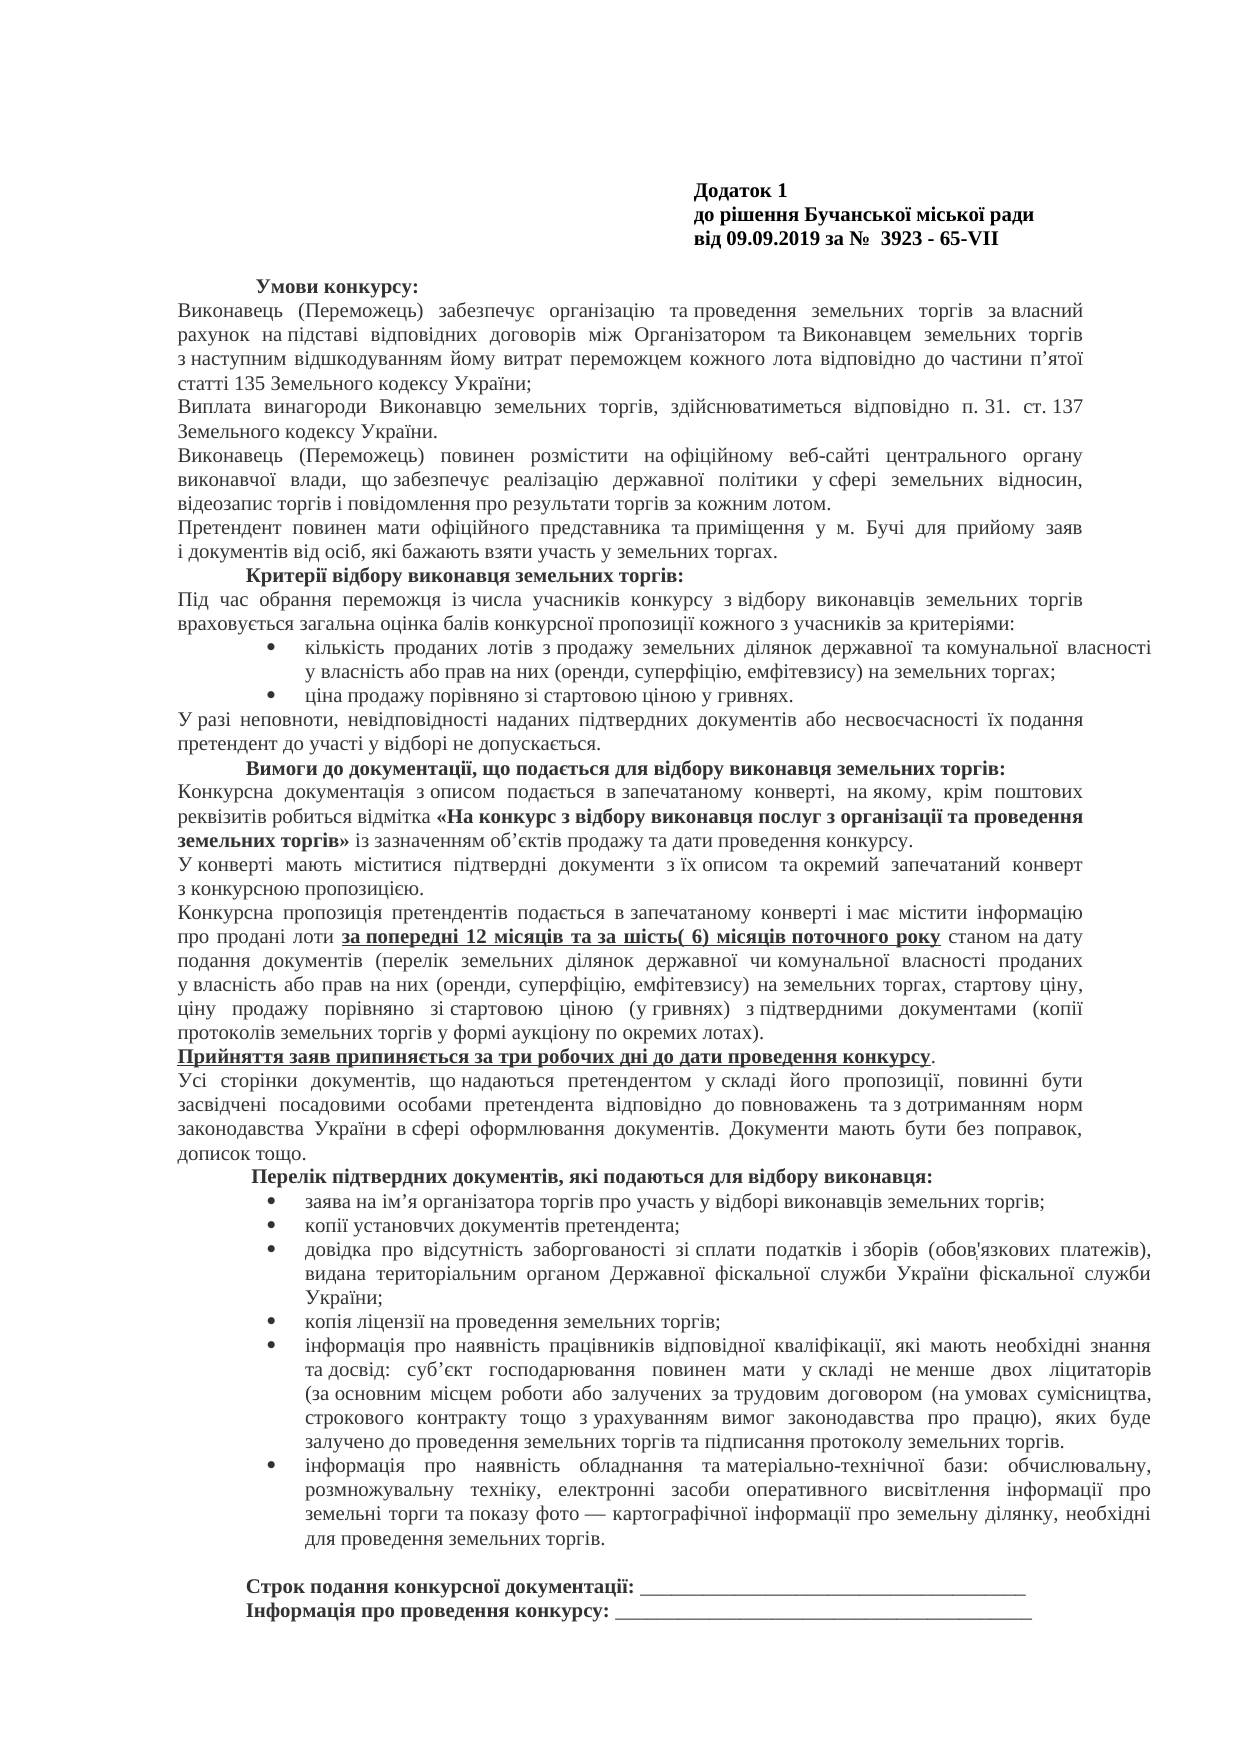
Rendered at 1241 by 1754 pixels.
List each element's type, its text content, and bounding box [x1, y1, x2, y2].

text від 09.09.2019 за № 3923 - 65-VІІ [693, 226, 1152, 250]
list кількість проданих лотів з продажу земельних ділянок державної та комунальної власності у власність або прав на них (оренди, суперфіцію, емфітевзису) на земельних торгах; [267, 635, 1152, 683]
list ціна продажу порівняно зі стартовою ціною у гривнях. [267, 683, 1152, 707]
text Виконавець (Переможець) забезпечує організацію та проведення земельних торгів за власний рахунок на підставі відповідних договорів між Організатором та Виконавцем земельних торгів з наступним відшкодуванням йому витрат переможцем кожного лота відповідно до частини п’ятої статті 135 Земельного кодексу України; [177, 298, 1083, 394]
text У конверті мають міститися підтвердні документи з їх описом та окремий запечатаний конверт з конкурсною пропозицією. [177, 852, 1083, 900]
text Конкурсна пропозиція претендентів подається в запечатаному конверті і має містити інформацію про продані лоти за попередні 12 місяців та за шість( 6) місяців поточного року станом на дату подання документів (перелік земельних ділянок державної чи комунальної власності проданих у власність або прав на них (оренди, суперфіцію, емфітевзису) на земельних торгах, стартову ціну, ціну продажу порівняно зі стартовою ціною (у гривнях) з підтвердними документами (копії протоколів земельних торгів у формі аукціону по окремих лотах). [177, 900, 1083, 1044]
text Строк подання конкурсної документації: _____________________________________ [246, 1573, 1083, 1598]
text Критерії відбору виконавця земельних торгів: [246, 563, 1083, 587]
list заява на ім’я організатора торгів про участь у відборі виконавців земельних торгів; [268, 1188, 1152, 1213]
text Усі сторінки документів, що надаються претендентом у складі його пропозиції, повинні бути засвідчені посадовими особами претендента відповідно до повноважень та з дотриманням норм законодавства України в сфері оформлювання документів. Документи мають бути без поправок, дописок тощо. [177, 1068, 1083, 1164]
list інформація про наявність працівників відповідної кваліфікації, які мають необхідні знання та досвід: суб’єкт господарювання повинен мати у складі не менше двох ліцитаторів (за основним місцем роботи або залучених за трудовим договором (на умовах сумісництва, строкового контракту тощо з урахуванням вимог законодавства про працю), яких буде залучено до проведення земельних торгів та підписання протоколу земельних торгів. [268, 1333, 1152, 1453]
text Виплата винагороди Виконавцю земельних торгів, здійснюватиметься відповідно п. 31. ст. 137 Земельного кодексу України. [177, 394, 1083, 443]
text Під час обрання переможця із числа учасників конкурсу з відбору виконавців земельних торгів враховується загальна оцінка балів конкурсної пропозиції кожного з учасників за критеріями: [177, 587, 1083, 635]
text У разі неповноти, невідповідності наданих підтвердних документів або несвоєчасності їх подання претендент до участі у відборі не допускається. [177, 707, 1083, 755]
text Умови конкурсу: [177, 274, 1152, 298]
list копія ліцензії на проведення земельних торгів; [268, 1309, 1152, 1333]
text Вимоги до документації, що подається для відбору виконавця земельних торгів: [246, 755, 1083, 779]
text Інформація про проведення конкурсу: ________________________________________ [246, 1598, 1083, 1622]
text Конкурсна документація з описом подається в запечатаному конверті, на якому, крім поштових реквізитів робиться відмітка «На конкурс з відбору виконавця послуг з організації та проведення земельних торгів» із зазначенням об’єктів продажу та дати проведення конкурсу. [177, 779, 1083, 852]
list копії установчих документів претендента; [268, 1213, 1152, 1237]
list довідка про відсутність заборгованості зі сплати податків і зборів (обовְ'язкових платежів), видана територіальним органом Державної фіскальної служби України фіскальної служби України; [268, 1237, 1152, 1309]
text до рішення Бучанської міської ради [693, 202, 1152, 226]
text Претендент повинен мати офіційного представника та приміщення у м. Бучі для прийому заяв і документів від осіб, які бажають взяти участь у земельних торгах. [177, 515, 1083, 563]
text Перелік підтвердних документів, які подаються для відбору виконавця: [177, 1164, 1083, 1188]
list інформація про наявність обладнання та матеріально-технічної бази: обчислювальну, розмножувальну техніку, електронні засоби оперативного висвітлення інформації про земельні торги та показу фото — картографічної інформації про земельну ділянку, необхідні для проведення земельних торгів. [268, 1453, 1152, 1549]
text Виконавець (Переможець) повинен розмістити на офіційному веб-сайті центрального органу виконавчої влади, що забезпечує реалізацію державної політики у сфері земельних відносин, відеозапис торгів і повідомлення про результати торгів за кожним лотом. [177, 443, 1083, 515]
text Додаток 1 [693, 178, 1152, 202]
text Прийняття заяв припиняється за три робочих дні до дати проведення конкурсу. [177, 1044, 1083, 1068]
